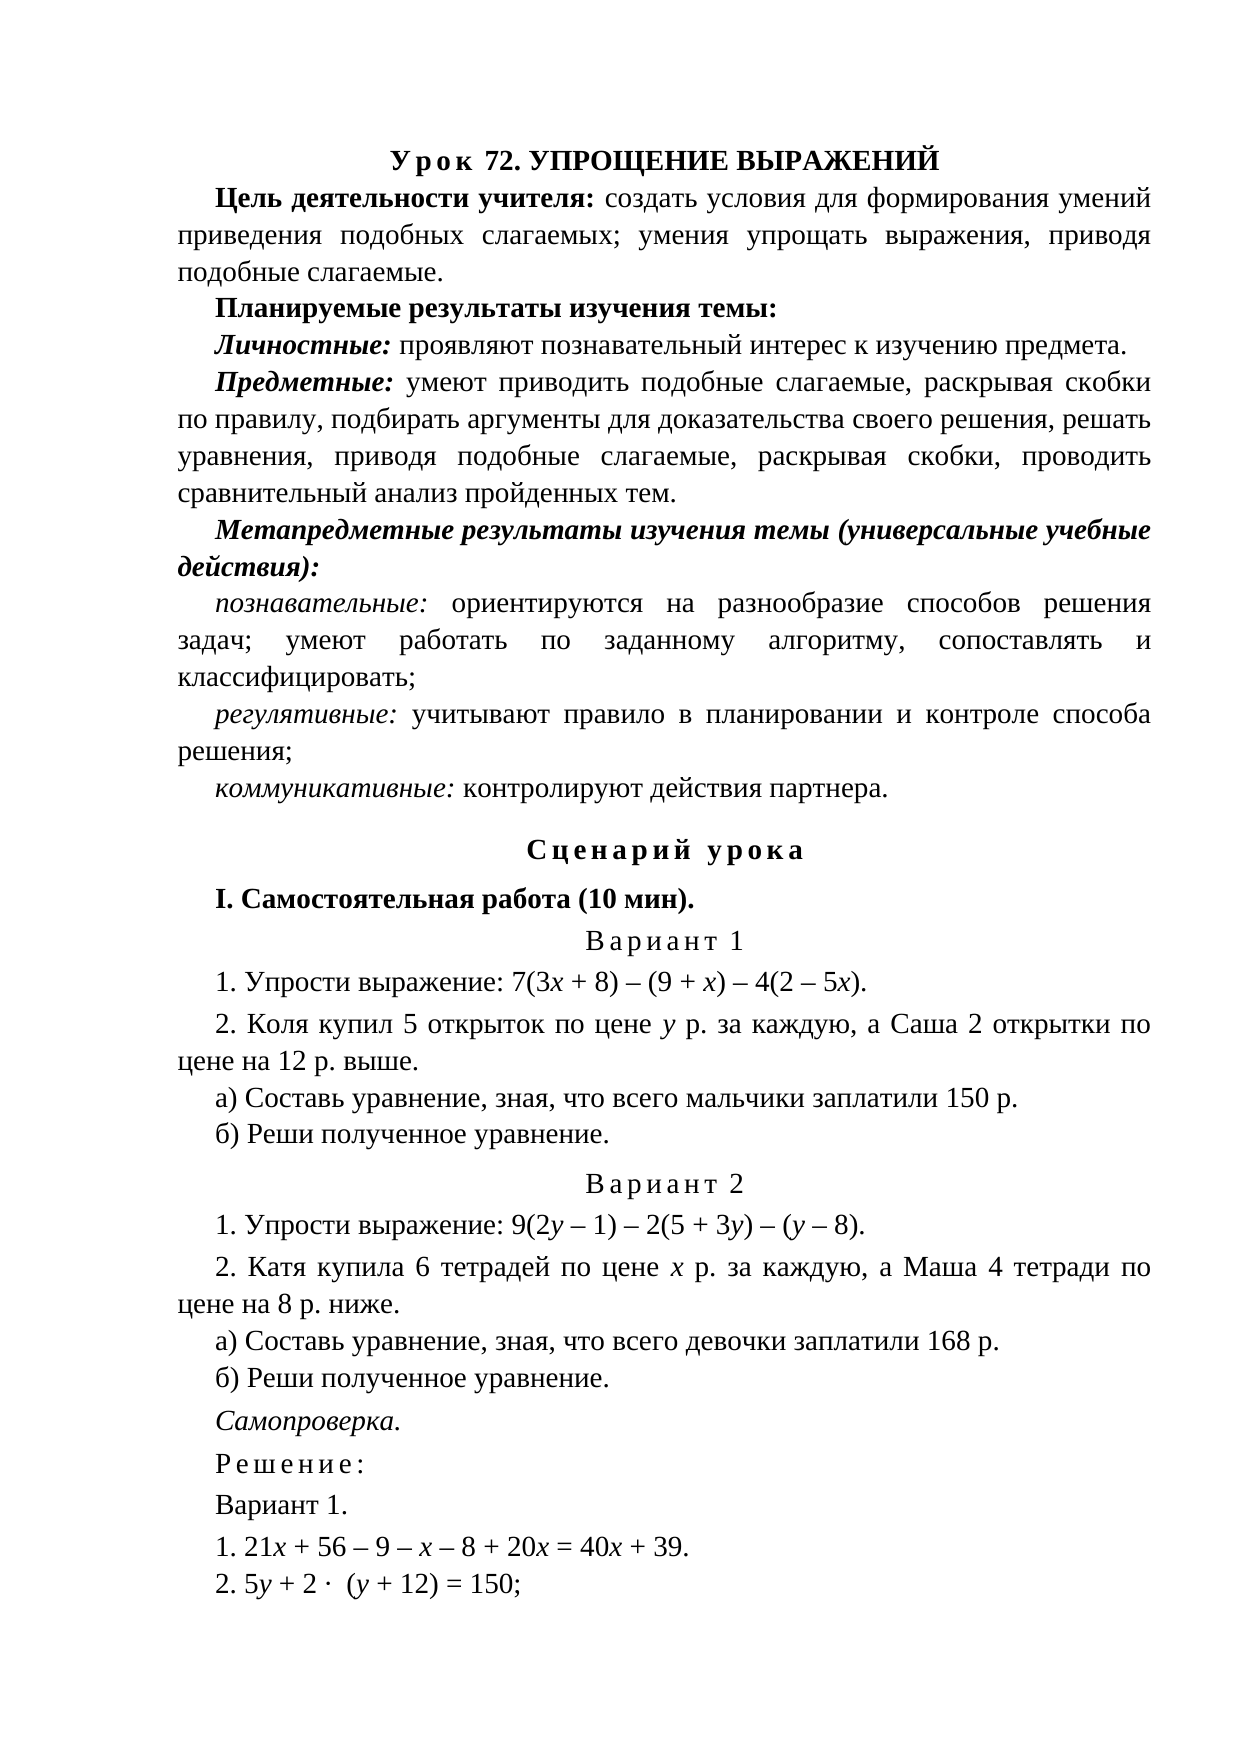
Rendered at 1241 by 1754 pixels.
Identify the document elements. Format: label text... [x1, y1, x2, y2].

text 1. Упрости выражение: 7(3х + 8) – (9 + х) – 4(2 – 5x). [177, 964, 1152, 998]
text Планируемые результаты изучения темы: [177, 291, 1152, 324]
text познавательные: ориентируются на разнообразие способов решения задач; умеют работать по заданному алгоритму, сопоставлять и классифицировать; [177, 586, 1152, 693]
text Личностные: проявляют познавательный интерес к изучению предмета. [177, 327, 1152, 361]
text а) Составь уравнение, зная, что всего мальчики заплатили 150 р. [177, 1080, 1152, 1113]
text б) Реши полученное уравнение. [177, 1117, 1152, 1150]
text Сценарий урока [177, 832, 1152, 865]
text Метапредметные результаты изучения темы (универсальные учебные действия): [177, 512, 1152, 582]
text I. Самостоятельная работа (10 мин). [177, 881, 1152, 915]
text Вариант 2 [177, 1166, 1152, 1199]
text 2. Коля купил 5 открыток по цене y р. за каждую, а Саша 2 открытки по цене на 12 р. выше. [177, 1006, 1152, 1076]
text Цель деятельности учителя: создать условия для формирования умений приведения подобных слагаемых; умения упрощать выражения, приводя подобные слагаемые. [177, 180, 1152, 287]
text Решение: [177, 1446, 1152, 1479]
text 1. Упрости выражение: 9(2y – 1) – 2(5 + 3y) – (y – 8). [177, 1207, 1152, 1241]
text Самопроверка. [177, 1403, 1152, 1436]
text регулятивные: учитывают правило в планировании и контроле способа решения; [177, 696, 1152, 767]
text Предметные: умеют приводить подобные слагаемые, раскрывая скобки по правилу, подбирать аргументы для доказательства своего решения, решать уравнения, приводя подобные слагаемые, раскрывая скобки, проводить сравнительный анализ пройденных тем. [177, 364, 1152, 508]
text а) Составь уравнение, зная, что всего девочки заплатили 168 р. [177, 1323, 1152, 1356]
text 2. 5у + 2 ∙ (у + 12) = 150; [177, 1566, 1152, 1599]
text Вариант 1 [177, 923, 1152, 956]
text 1. 21х + 56 – 9 – х – 8 + 20х = 40х + 39. [177, 1529, 1152, 1563]
text Вариант 1. [177, 1487, 1152, 1521]
text б) Реши полученное уравнение. [177, 1360, 1152, 1393]
text коммуникативные: контролируют действия партнера. [177, 770, 1152, 803]
text 2. Катя купила 6 тетрадей по цене х р. за каждую, а Маша 4 тетради по цене на 8 р. ниже. [177, 1249, 1152, 1319]
text Урок 72. Упрощение выражений [177, 143, 1152, 177]
